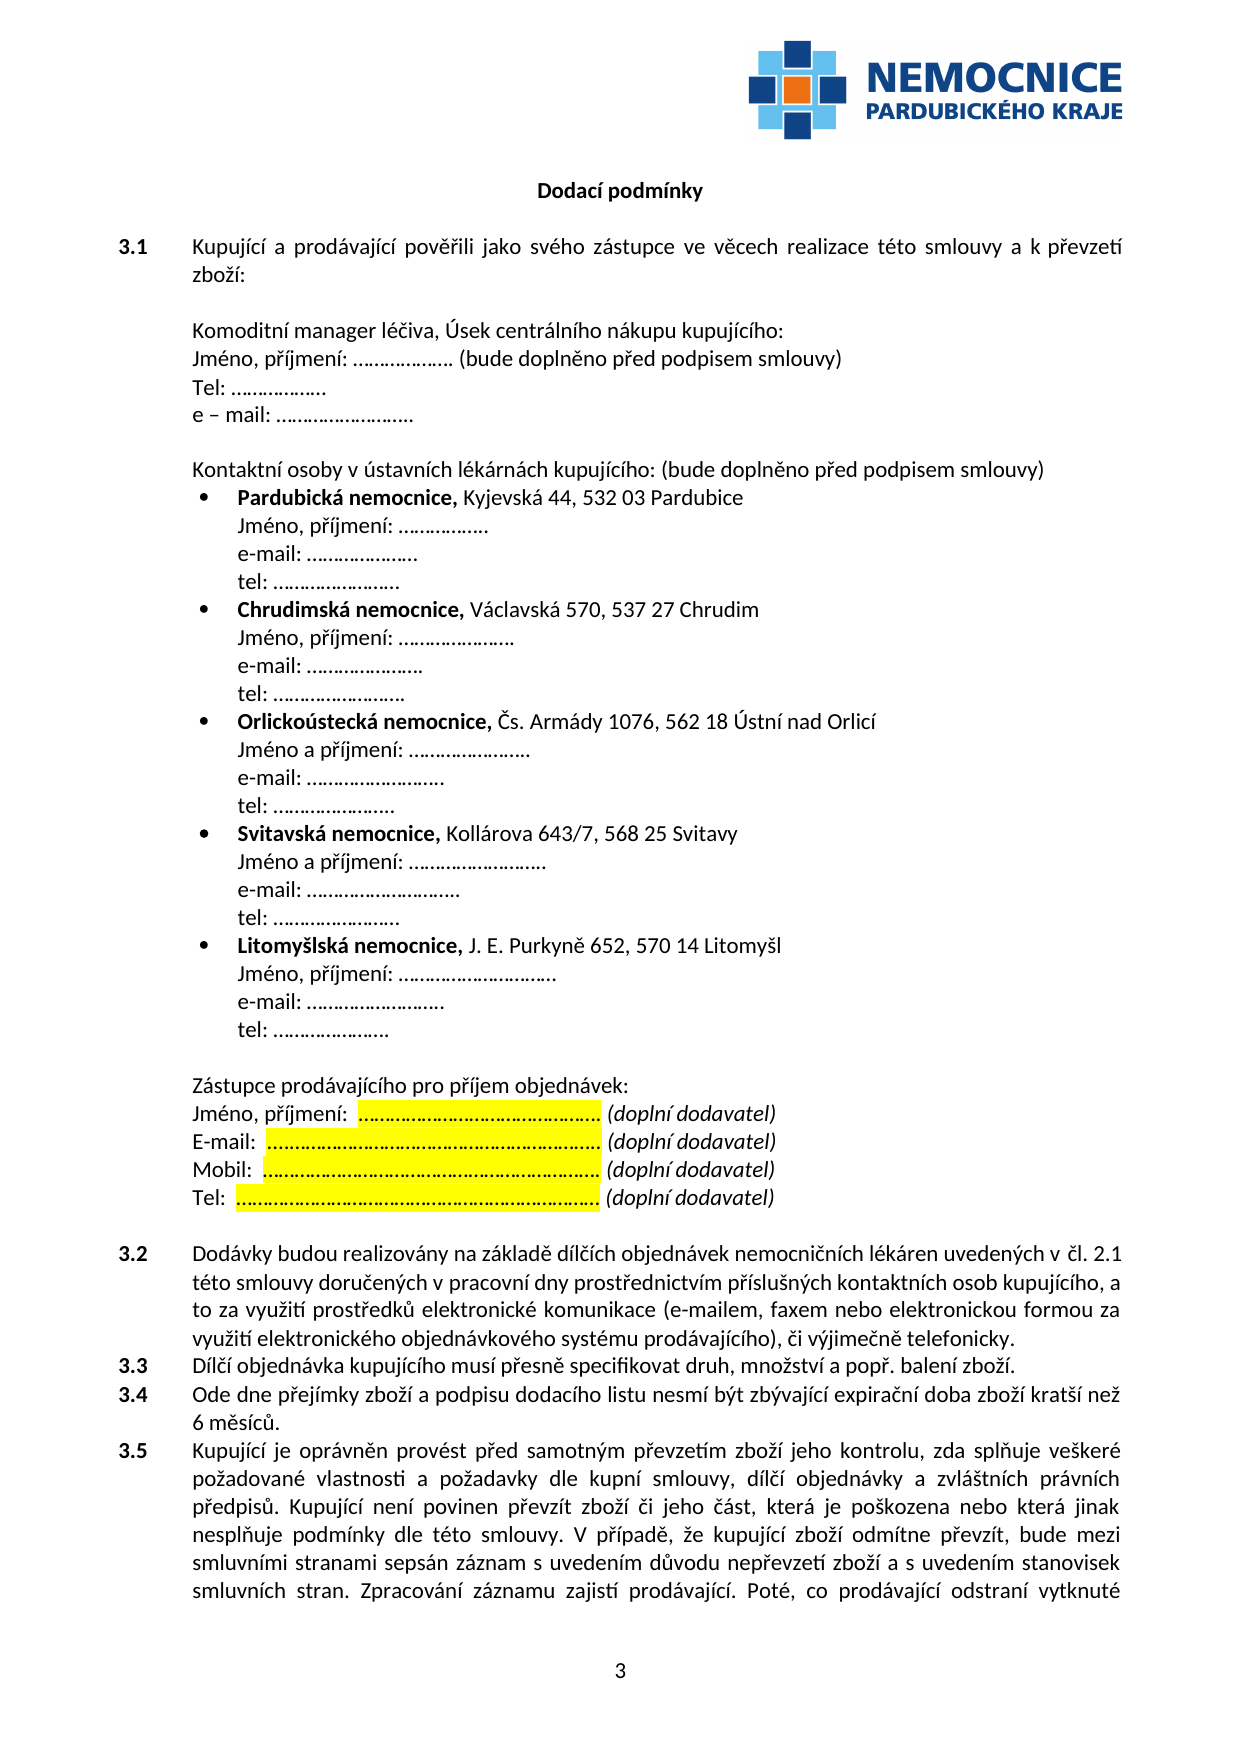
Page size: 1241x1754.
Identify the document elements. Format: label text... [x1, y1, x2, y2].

list tel: …………………. [193, 1015, 1122, 1043]
list e-mail: ………………… [237, 539, 1122, 567]
text Tel: ……………… [118, 373, 1122, 401]
list Jméno a příjmení: ………………….. [237, 735, 1122, 763]
text E-mail: ....………………………………………………….. (doplní dodavatel) [118, 1127, 1122, 1156]
list tel: …………………… [237, 567, 1122, 595]
list tel: …………………… [237, 903, 1122, 931]
list Kontaktní osoby v ústavních lékárnách kupujícího: (bude doplněno před podpisem smlouvy) [177, 455, 1122, 483]
text Jméno, příjmení: ………………………………………. (doplní dodavatel) [118, 1099, 1122, 1127]
text Komoditní manager léčiva, Úsek centrálního nákupu kupujícího: [118, 317, 1122, 344]
text 3.4 Ode dne přejímky zboží a podpisu dodacího listu nesmí být zbývající expirační doba zboží kratší než 6 měsíců. [118, 1380, 1122, 1436]
list Litomyšlská nemocnice, J. E. Purkyně 652, 570 14 Litomyšl [200, 931, 1122, 959]
list e-mail: …………………….. [193, 987, 1122, 1015]
list e-mail: …………………. [237, 651, 1122, 679]
text 3.1 Kupující a prodávající pověřili jako svého zástupce ve věcech realizace této smlouvy a k převzetí zboží: [118, 232, 1122, 288]
text Mobil: ………………………………………………………. (doplní dodavatel) [601, 1156, 1122, 1183]
list tel: ……………………. [237, 679, 1122, 707]
text 3.2 Dodávky budou realizovány na základě dílčích objednávek nemocničních lékáren uvedených v čl. 2.1 této smlouvy doručených v pracovní dny prostřednictvím příslušných kontaktních osob kupujícího, a to za využití prostředků elektronické komunikace (e-mailem, faxem nebo elektronickou formou za využití elektronického objednávkového systému prodávajícího), či výjimečně telefonicky. [118, 1239, 1122, 1352]
text Zástupce prodávajícího pro příjem objednávek: [118, 1071, 1122, 1099]
list Pardubická nemocnice, Kyjevská 44, 532 03 Pardubice [200, 483, 1122, 511]
list e-mail: ……………………….. [237, 875, 1122, 903]
list Orlickoústecká nemocnice, Čs. Armády 1076, 562 18 Ústní nad Orlicí [200, 707, 1122, 735]
list Jméno, příjmení: ………………………… [237, 959, 1122, 987]
text Jméno, příjmení: ………………. (bude doplněno před podpisem smlouvy) [118, 344, 1122, 373]
list e-mail: …………………….. [237, 763, 1122, 791]
text Dodací podmínky [118, 176, 1122, 204]
text e – mail: …………………….. [192, 401, 1122, 429]
list Svitavská nemocnice, Kollárova 643/7, 568 25 Svitavy [200, 819, 1122, 847]
list Chrudimská nemocnice, Václavská 570, 537 27 Chrudim [200, 595, 1122, 623]
text Tel: …………………………………………………………… (doplní dodavatel) [118, 1183, 1122, 1212]
picture [747, 40, 1123, 141]
list Jméno, příjmení: …………………. [237, 623, 1122, 651]
list Jméno a příjmení: …………………….. [237, 847, 1122, 875]
list Jméno, příjmení: …………….. [237, 511, 1122, 539]
text 3.3 Dílčí objednávka kupujícího musí přesně specifikovat druh, množství a popř. balení zboží. [118, 1352, 1122, 1380]
list tel: ………………….. [237, 791, 1122, 819]
text Mobil: ………………………………………………………. (doplní dodavatel) [118, 1156, 263, 1183]
